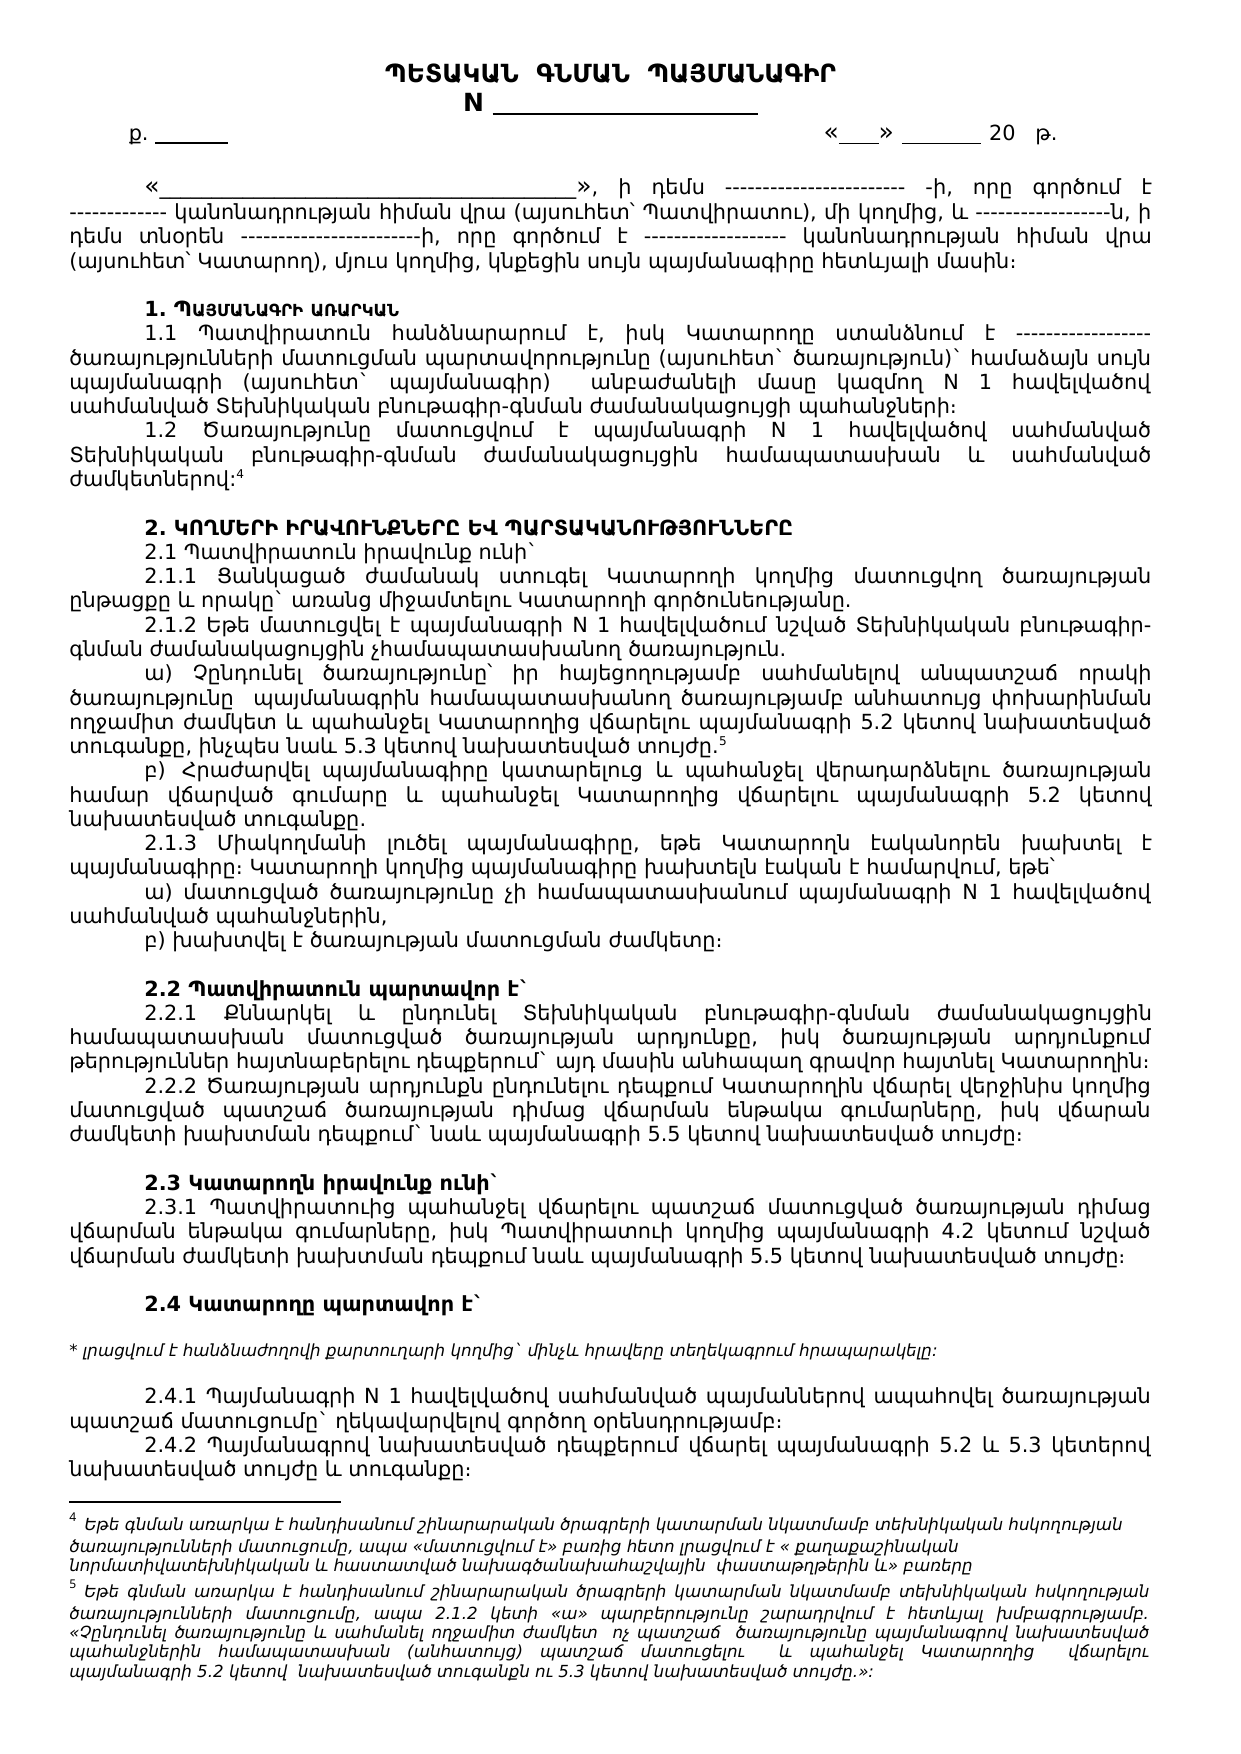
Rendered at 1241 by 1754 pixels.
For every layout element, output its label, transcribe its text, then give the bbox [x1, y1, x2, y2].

text 2.1.2 Եթե մատուցվել է պայմանագրի N 1 հավելվածում նշված Տեխնիկական բնութագիր-գնման ժամանակացույցին չհամապատասխանող ծառայություն. [69, 613, 1152, 661]
text 2.2.1 Քննարկել և ընդունել Տեխնիկական բնութագիր-գնման ժամանակացույցին համապատասխան մատուցված ծառայության արդյունքը, իսկ ծառայության արդյունքում թերություններ հայտնաբերելու դեպքերում` այդ մասին անհապաղ գրավոր հայտնել Կատարողին։ [69, 1001, 1152, 1074]
text 2.3.1 Պատվիրատուից պահանջել վճարելու պատշաճ մատուցված ծառայության դիմաց վճարման ենթակա գումարները, իսկ Պատվիրատուի կողմից պայմանագրի 4.2 կետում նշված վճարման ժամկետի խախտման դեպքում նաև պայմանագրի 5.5 կետով նախատեսված տույժը։ [69, 1195, 1152, 1268]
text ք. « » 20 թ. [69, 117, 1152, 147]
text 2. ԿՈՂՄԵՐԻ ԻՐԱՎՈՒՆՔՆԵՐԸ ԵՎ ՊԱՐՏԱԿԱՆՈՒԹՅՈՒՆՆԵՐԸ [69, 516, 1152, 540]
text բ) Հրաժարվել պայմանագիրը կատարելուց և պահանջել վերադարձնելու ծառայության համար վճարված գումարը և պահանջել Կատարողից վճարելու պայմանագրի 5.2 կետով նախատեսված տուգանքը. [69, 758, 1152, 831]
text 2.1 Պատվիրատուն իրավունք ունի` [69, 540, 1152, 564]
text «________________________________________», ի դեմս ------------------------ -ի, որը գործում է ------------- կանոնադրության հիման վրա (այսուհետ՝ Պատվիրատու), մի կողմից, և ------------------ն, ի դեմս տնօրեն ------------------------ի, որը գործում է ------------------- կանոնադրության հիման վրա (այսուհետ՝ Կատարող), մյուս կողմից, կնքեցին սույն պայմանագիրը հետևյալի մասին։ [69, 171, 1152, 273]
text N [54, 88, 1152, 117]
text 1. Պայմանագրի առարկան [69, 297, 1152, 321]
text 2.2 Պատվիրատուն պարտավոր է` [69, 977, 1152, 1001]
text * լրացվում է հանձնաժողովի քարտուղարի կողմից` մինչև հրավերը տեղեկագրում հրապարակելը: [69, 1341, 1152, 1360]
text 2.2.2 Ծառայության արդյունքն ընդունելու դեպքում Կատարողին վճարել վերջինիս կողմից մատուցված պատշաճ ծառայության դիմաց վճարման ենթակա գումարները, իսկ վճարան ժամկետի խախտման դեպքում` նաև պայմանագրի 5.5 կետով նախատեսված տույժը։ [69, 1074, 1152, 1147]
text 1.2 Ծառայությունը մատուցվում է պայմանագրի N 1 հավելվածով սահմանված Տեխնիկական բնութագիր-գնման ժամանակացույցին համապատասխան և սահմանված ժամկետներով: [69, 418, 1152, 491]
text 2.1.1 Ցանկացած ժամանակ ստուգել Կատարողի կողմից մատուցվող ծառայության ընթացքը և որակը` առանց միջամտելու Կատարողի գործունեությանը. [69, 564, 1152, 613]
text ա) Չընդունել ծառայությունը՝ իր հայեցողությամբ սահմանելով անպատշաճ որակի ծառայությունը պայմանագրին համապատասխանող ծառայությամբ անհատույց փոխարինման ողջամիտ ժամկետ և պահանջել Կատարողից վճարելու պայմանագրի 5.2 կետով նախատեսված տուգանքը, ինչպես նաև 5.3 կետով նախատեսված տույժը. [69, 661, 1152, 758]
text 2.4 Կատարողը պարտավոր է` [69, 1292, 1152, 1317]
text ա) մատուցված ծառայությունը չի համապատասխանում պայմանագրի N 1 հավելվածով սահմանված պահանջներին, [69, 880, 1152, 928]
text 2.4.1 Պայմանագրի N 1 հավելվածով սահմանված պայմաններով ապահովել ծառայության պատշաճ մատուցումը` ղեկավարվելով գործող օրենսդրությամբ։ [69, 1384, 1152, 1433]
text 2.3 Կատարողն իրավունք ունի` [69, 1171, 1152, 1195]
text 2.4.2 Պայմանագրով նախատեսված դեպքերում վճարել պայմանագրի 5.2 և 5.3 կետերով նախատեսված տույժը և տուգանքը։ [69, 1433, 1152, 1482]
text 1.1 Պատվիրատուն հանձնարարում է, իսկ Կատարողը ստանձնում է ------------------ ծառայությունների մատուցման պարտավորությունը (այսուհետ` ծառայություն)` համաձայն սույն պայմանագրի (այսուհետ` պայմանագիր) անբաժանելի մասը կազմող N 1 հավելվածով սահմանված Տեխնիկական բնութագիր-գնման ժամանակացույցի պահանջների։ [69, 321, 1152, 418]
text բ) խախտվել է ծառայության մատուցման ժամկետը։ [69, 928, 1152, 952]
text 2.1.3 Միակողմանի լուծել պայմանագիրը, եթե Կատարողն էականորեն խախտել է պայմանագիրը։ Կատարողի կողմից պայմանագիրը խախտելն էական է համարվում, եթե՝ [69, 831, 1152, 880]
text ՊԵՏԱԿԱՆ ԳՆՄԱՆ ՊԱՅՄԱՆԱԳԻՐ [54, 59, 1152, 88]
